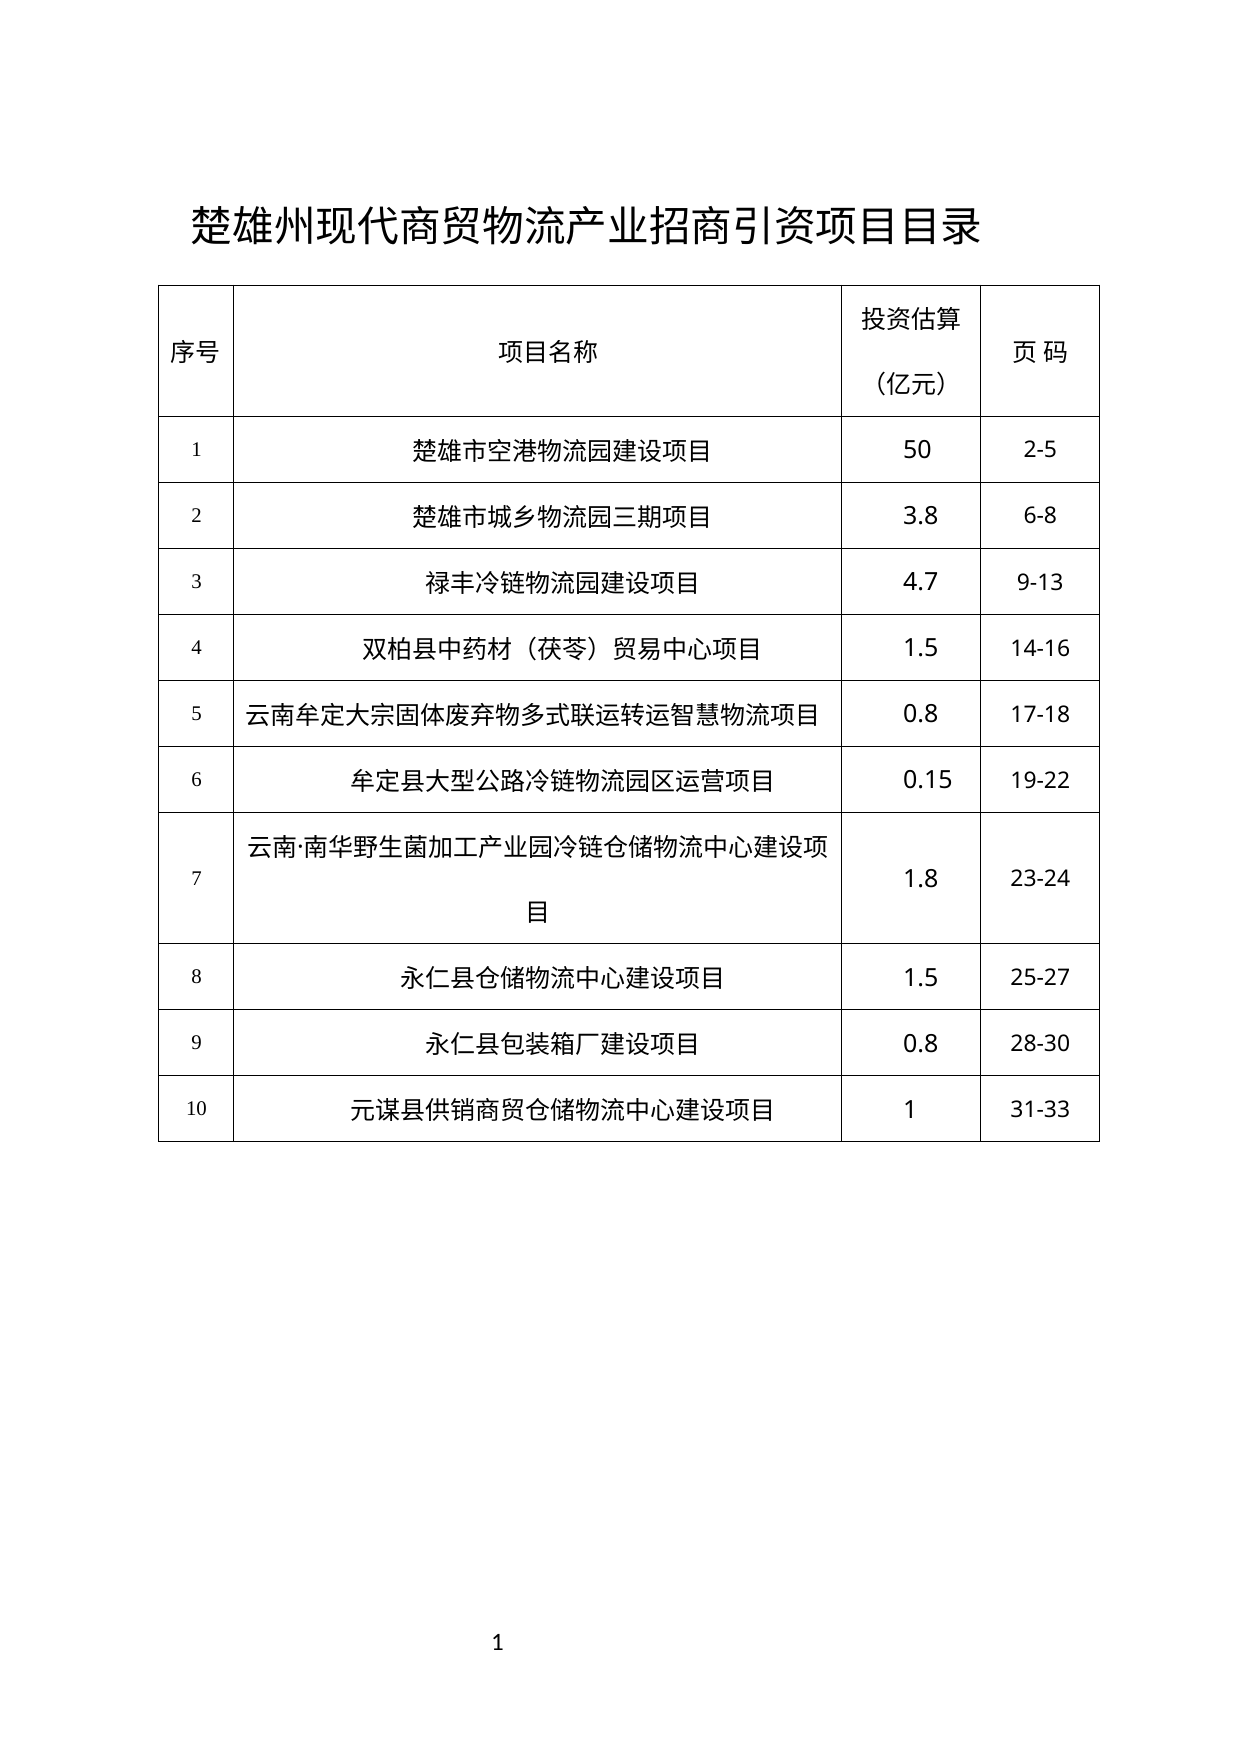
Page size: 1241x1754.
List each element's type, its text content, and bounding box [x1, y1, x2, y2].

table_cell 1.5 [842, 944, 980, 1009]
table_cell 19-22 [981, 747, 1099, 812]
table_cell 2 [159, 483, 233, 548]
table_cell 项目名称 [234, 286, 841, 416]
table_cell 2-5 [981, 417, 1099, 482]
table_cell 1.8 [842, 813, 980, 943]
table_cell 3 [159, 549, 233, 614]
table_cell 25-27 [981, 944, 1099, 1009]
table_cell 牟定县大型公路冷链物流园区运营项目 [234, 747, 841, 812]
table_cell 双柏县中药材（茯苓）贸易中心项目 [234, 615, 841, 680]
table_cell 23-24 [981, 813, 1099, 943]
table_cell 1.5 [842, 615, 980, 680]
table_cell 0.8 [842, 1010, 980, 1075]
table_cell 10 [159, 1076, 233, 1141]
table_cell 云南·南华野生菌加工产业园冷链仓储物流中心建设项目 [234, 813, 841, 943]
table_cell 永仁县包装箱厂建设项目 [234, 1010, 841, 1075]
table_cell 31-33 [981, 1076, 1099, 1141]
table_cell 楚雄市空港物流园建设项目 [234, 417, 841, 482]
table_cell 17-18 [981, 681, 1099, 746]
table_cell 0.8 [842, 681, 980, 746]
table_cell 8 [159, 944, 233, 1009]
table_cell 序号 [159, 286, 233, 416]
table_cell 14-16 [981, 615, 1099, 680]
table_cell 0.15 [842, 747, 980, 812]
table_cell 50 [842, 417, 980, 482]
table_cell 1 [842, 1076, 980, 1141]
table_cell 楚雄市城乡物流园三期项目 [234, 483, 841, 548]
table_cell 28-30 [981, 1010, 1099, 1075]
table_cell 投资估算 （亿元） [842, 286, 980, 416]
table_cell 永仁县仓储物流中心建设项目 [234, 944, 841, 1009]
table_cell 页 码 [981, 286, 1099, 416]
table_cell 6 [159, 747, 233, 812]
table_cell 4.7 [842, 549, 980, 614]
table_cell 4 [159, 615, 233, 680]
table_cell 云南牟定大宗固体废弃物多式联运转运智慧物流项目 [234, 681, 841, 746]
table_cell 3.8 [842, 483, 980, 548]
table_header 楚雄州现代商贸物流产业招商引资项目目录 [159, 162, 1099, 284]
table_cell 1 [159, 417, 233, 482]
table_cell 禄丰冷链物流园建设项目 [234, 549, 841, 614]
table_cell 7 [159, 813, 233, 943]
table_cell 9 [159, 1010, 233, 1075]
table_cell 5 [159, 681, 233, 746]
table_cell 元谋县供销商贸仓储物流中心建设项目 [234, 1076, 841, 1141]
table_cell 6-8 [981, 483, 1099, 548]
table_cell 9-13 [981, 549, 1099, 614]
